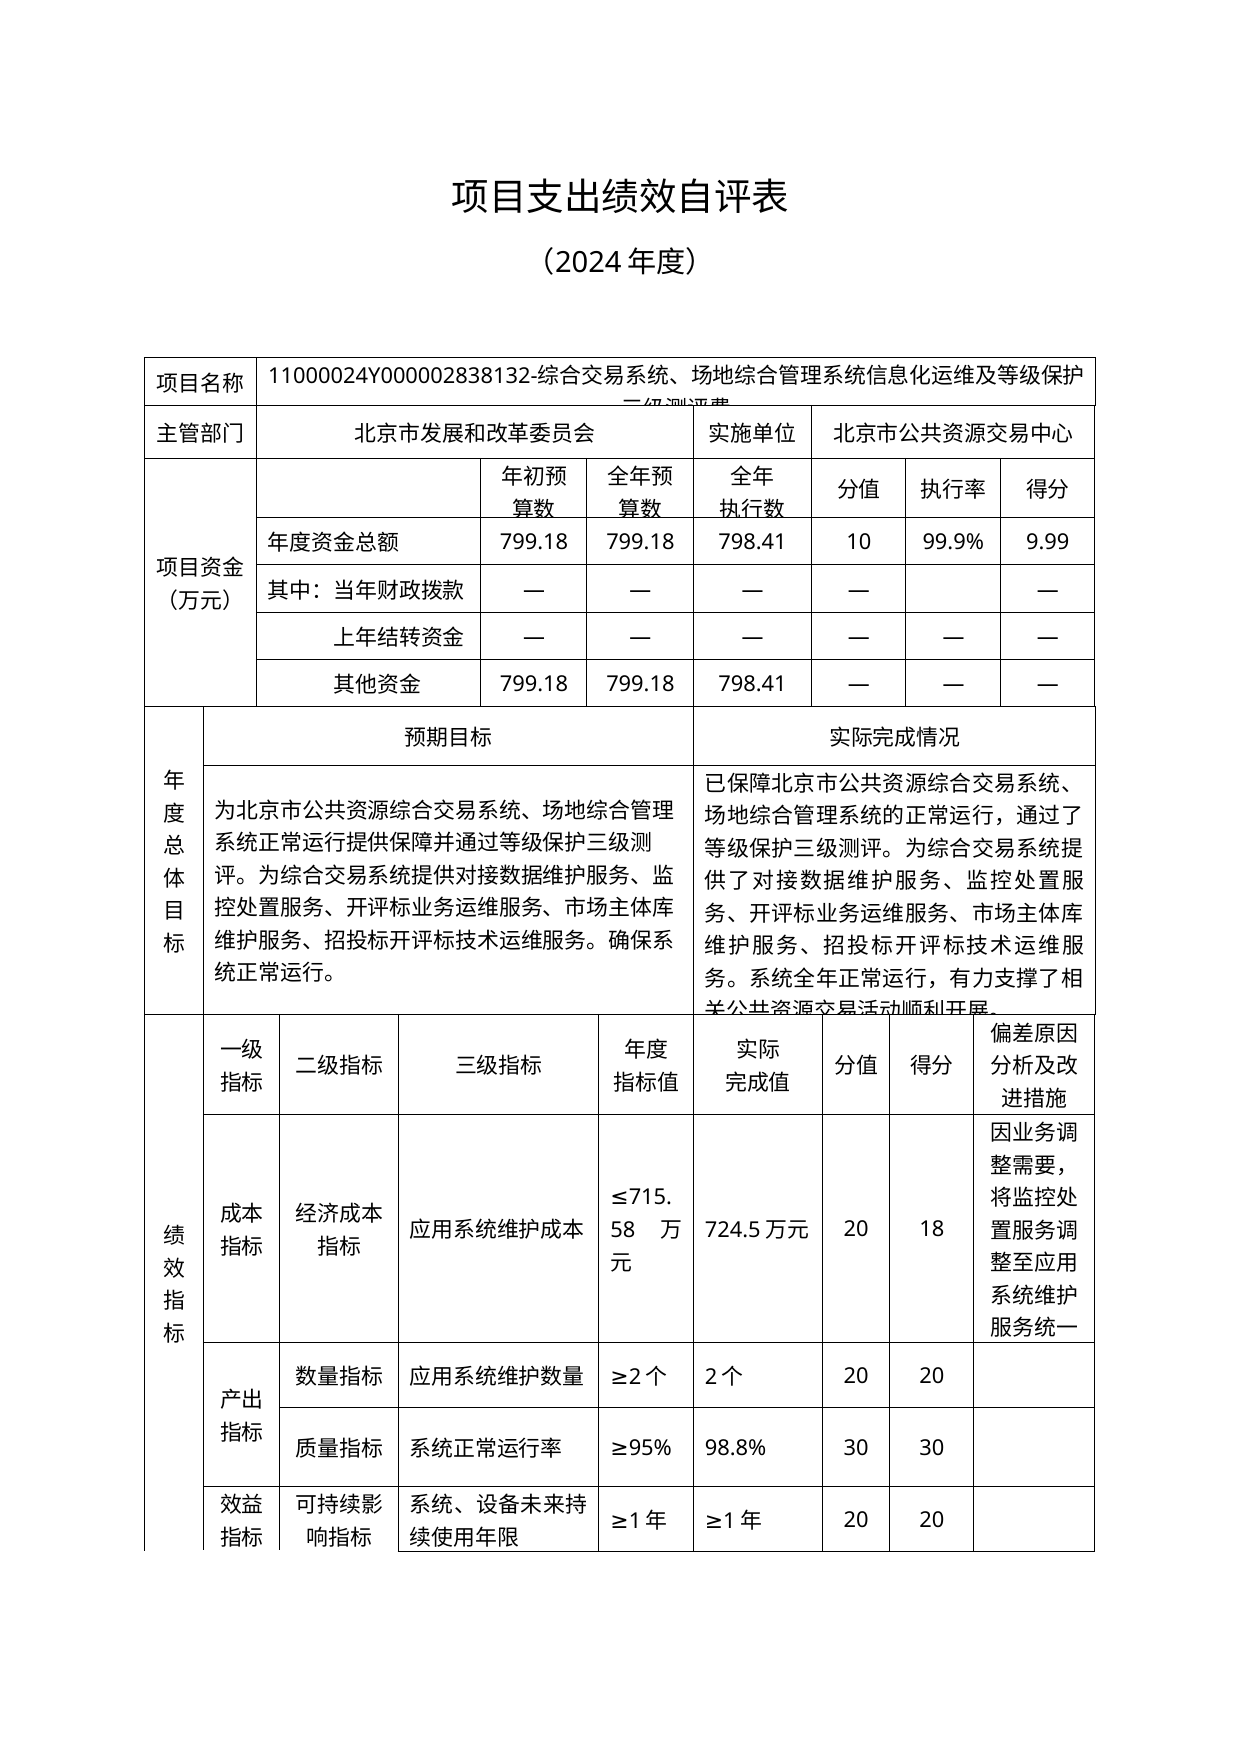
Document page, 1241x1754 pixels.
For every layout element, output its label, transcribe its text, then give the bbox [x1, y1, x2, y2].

table_cell 数量指标 [280, 1343, 398, 1407]
table_cell 799.18 [587, 660, 693, 706]
table_cell [974, 1343, 1094, 1407]
table_cell 20 [823, 1487, 889, 1551]
table_cell — [1001, 565, 1094, 612]
text 项目支出绩效自评表 [187, 162, 1053, 227]
table_cell 30 [823, 1408, 889, 1486]
table_cell 分值 [812, 459, 905, 517]
table_cell — [694, 565, 811, 612]
table_cell — [694, 613, 811, 659]
table_cell 一级指标 [204, 1015, 279, 1114]
table_cell 798.41 [694, 660, 811, 706]
table_cell 预期目标 [204, 707, 693, 764]
table_cell 799.18 [587, 518, 693, 564]
table_cell 20 [823, 1343, 889, 1407]
table_cell 可持续影响指标 [280, 1487, 398, 1551]
table_cell 为北京市公共资源综合交易系统、场地综合管理系统正常运行提供保障并通过等级保护三级测评。为综合交易系统提供对接数据维护服务、监控处置服务、开评标业务运维服务、市场主体库维护服务、招投标开评标技术运维服务。确保系统正常运行。 [204, 766, 693, 1014]
table_cell 得分 [1001, 459, 1094, 517]
table_cell 9.99 [1001, 518, 1094, 564]
table_cell — [906, 613, 1000, 659]
table_cell [257, 459, 480, 517]
table_cell 全年 执行数 [694, 459, 811, 517]
table_cell [906, 565, 1000, 612]
table_cell 北京市发展和改革委员会 [257, 406, 693, 458]
table_cell 产出指标 [204, 1343, 279, 1486]
table_cell 系统正常运行率 [399, 1408, 598, 1486]
table_cell 年度资金总额 [257, 518, 480, 564]
table_cell 年度 指标值 [599, 1015, 693, 1114]
table_cell 绩效指标 [145, 1015, 203, 1551]
table_cell 30 [890, 1408, 973, 1486]
table_cell 实施单位 [694, 406, 811, 458]
table_cell — [587, 565, 693, 612]
table_cell — [1001, 660, 1094, 706]
table_cell ≥2个 [599, 1343, 693, 1407]
table_cell — [481, 613, 586, 659]
table_cell 效益指标 [203, 1487, 280, 1551]
table_cell 799.18 [481, 660, 586, 706]
table_cell 实际完成情况 [694, 707, 1095, 764]
table_cell 已保障北京市公共资源综合交易系统、场地综合管理系统的正常运行，通过了等级保护三级测评。为综合交易系统提供了对接数据维护服务、监控处置服务、开评标业务运维服务、市场主体库维护服务、招投标开评标技术运维服务。系统全年正常运行，有力支撑了相关公共资源交易活动顺利开展。 [694, 766, 1095, 1014]
table_cell 得分 [890, 1015, 973, 1114]
table_cell — [1001, 613, 1094, 659]
table_cell 其他资金 [257, 660, 480, 706]
table_cell 10 [812, 518, 905, 564]
table_cell ≥1年 [694, 1487, 822, 1551]
table_cell ≥1年 [599, 1487, 693, 1551]
table_cell — [812, 565, 905, 612]
table_cell — [587, 613, 693, 659]
table_cell — [906, 660, 1000, 706]
table_header 项目名称 [145, 358, 256, 405]
table_cell 98.8% [694, 1408, 822, 1486]
table_cell 应用系统维护数量 [399, 1343, 598, 1407]
table_cell 经济成本指标 [280, 1115, 398, 1342]
table_cell — [481, 565, 586, 612]
table_cell — [812, 660, 905, 706]
table_cell 18 [890, 1115, 973, 1342]
table_cell 99.9% [906, 518, 1000, 564]
table_cell 成本指标 [204, 1115, 279, 1342]
table_cell 其中：当年财政拨款 [257, 565, 480, 612]
table_cell 应用系统维护成本 [399, 1115, 598, 1342]
table_cell [974, 1487, 1094, 1551]
table_cell 799.18 [481, 518, 586, 564]
table_cell 年度总体目标 [145, 707, 203, 1014]
table_cell 分值 [823, 1015, 889, 1114]
table_cell 主管部门 [145, 406, 256, 458]
table_cell 724.5万元 [694, 1115, 822, 1342]
table_cell 三级指标 [399, 1015, 598, 1114]
table_cell 798.41 [694, 518, 811, 564]
table_cell [974, 1408, 1094, 1486]
table_cell — [812, 613, 905, 659]
table_cell 年初预算数 [481, 459, 586, 517]
table_cell 执行率 [906, 459, 1000, 517]
table_cell 20 [890, 1343, 973, 1407]
table_cell 质量指标 [280, 1408, 398, 1486]
table_cell 北京市公共资源交易中心 [812, 406, 1094, 458]
table_cell 因业务调整需要，将监控处置服务调整至应用系统维护服务统一管理。 [974, 1115, 1094, 1342]
text （2024年度） [187, 227, 1053, 292]
table_cell ≥95% [599, 1408, 693, 1486]
table_cell ≤715.58万元 [599, 1115, 693, 1342]
table_cell 20 [823, 1115, 889, 1342]
table_cell 20 [890, 1487, 973, 1551]
table_cell 实际 完成值 [694, 1015, 822, 1114]
table_cell 2个 [694, 1343, 822, 1407]
table_header 11000024Y000002838132-综合交易系统、场地综合管理系统信息化运维及等级保护三级测评费 [257, 358, 1095, 405]
table_cell 全年预算数 [587, 459, 693, 517]
table_cell 二级指标 [280, 1015, 398, 1114]
table_cell 项目资金 （万元） [145, 459, 256, 706]
table_cell 上年结转资金 [257, 613, 480, 659]
table_cell 系统、设备未来持续使用年限 [399, 1487, 598, 1551]
table_cell 偏差原因分析及改进措施 [974, 1015, 1094, 1114]
